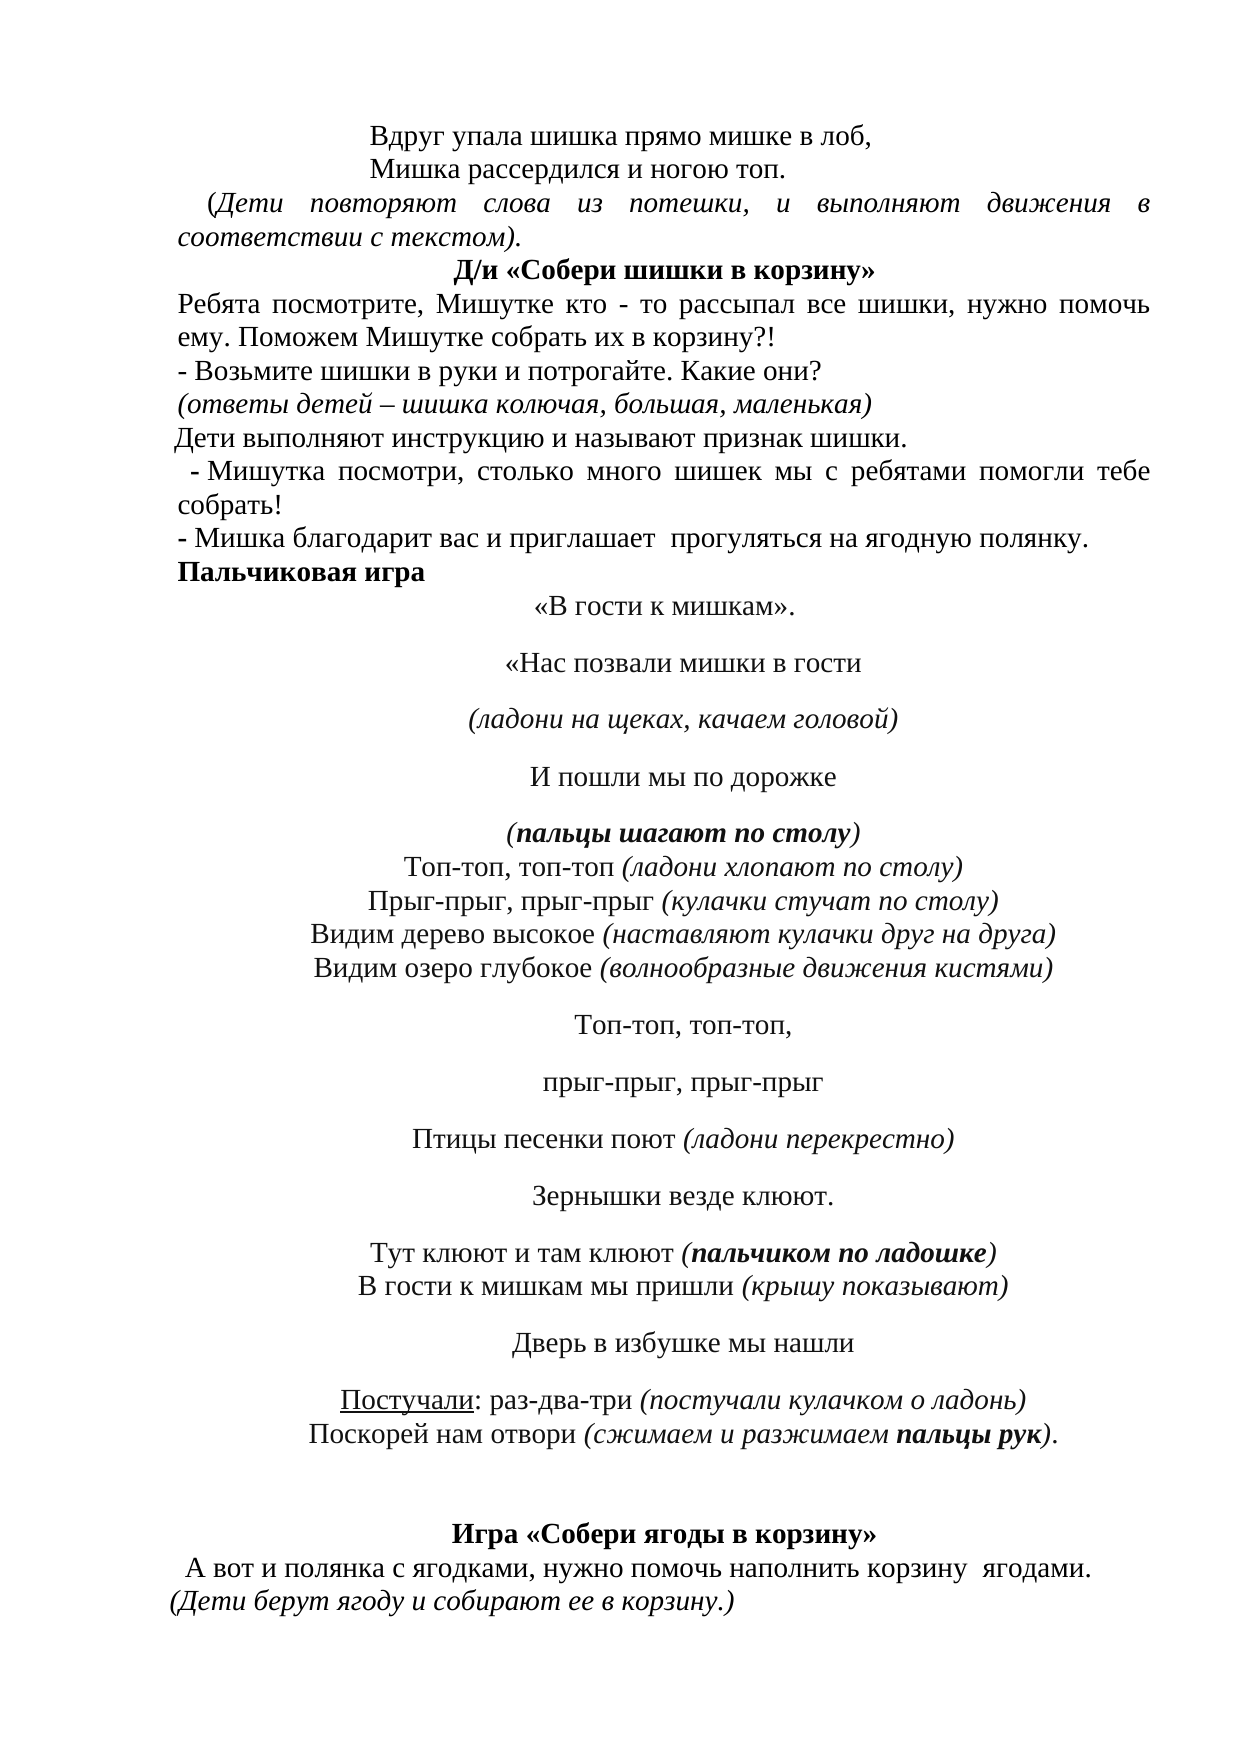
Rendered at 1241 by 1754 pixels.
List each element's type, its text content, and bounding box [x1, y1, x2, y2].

text прыг-прыг, прыг-прыг [177, 1064, 1152, 1097]
text - Возьмите шишки в руки и потрогайте. Какие они? [177, 353, 1152, 386]
text (ответы детей – шишка колючая, большая, маленькая) [177, 386, 1152, 420]
text «В гости к мишкам». [177, 588, 1152, 621]
text Птицы песенки поют (ладони перекрестно) [177, 1121, 1152, 1154]
text «Нас позвали мишки в гости [177, 645, 1152, 678]
text Топ-топ, топ-топ (ладони хлопают по столу) [177, 849, 1152, 883]
text И пошли мы по дорожке [177, 759, 1152, 792]
text (ладони на щеках, качаем головой) [177, 702, 1152, 735]
text Видим озеро глубокое (волнообразные движения кистями) [177, 950, 1152, 983]
text Мишка рассердился и ногою топ. [287, 152, 1152, 185]
text Зернышки везде клюют. [177, 1178, 1152, 1211]
text Игра «Собери ягоды в корзину» [177, 1516, 1152, 1550]
text А вот и полянка с ягодками, нужно помочь наполнить корзину ягодами. [177, 1550, 1152, 1583]
text - Мишка благодарит вас и приглашает прогуляться на ягодную полянку. [177, 521, 1152, 554]
text Вдруг упала шишка прямо мишке в лоб, [287, 118, 1152, 152]
text (Дети повторяют слова из потешки, и выполняют движения в соответствии с текстом). [140, 185, 1152, 252]
text (Дети берут ягоду и собирают ее в корзину.) [169, 1583, 1152, 1617]
text (пальцы шагают по столу) [177, 816, 1152, 849]
text Постучали: раз-два-три (постучали кулачком о ладонь) [177, 1382, 1152, 1416]
text Топ-топ, топ-топ, [177, 1007, 1152, 1040]
text Пальчиковая игра [177, 554, 1152, 588]
text Тут клюют и там клюют (пальчиком по ладошке) [177, 1235, 1152, 1268]
text В гости к мишкам мы пришли (крышу показывают) [177, 1268, 1152, 1302]
text Поскорей нам отвори (сжимаем и разжимаем пальцы рук). [177, 1416, 1152, 1449]
text Прыг-прыг, прыг-прыг (кулачки стучат по столу) [177, 883, 1152, 916]
text Дверь в избушке мы нашли [177, 1325, 1152, 1359]
text Дети выполняют инструкцию и называют признак шишки. [174, 420, 1152, 453]
text Ребята посмотрите, Мишутке кто - то рассыпал все шишки, нужно помочь ему. Поможем Мишутке собрать их в корзину?! [177, 286, 1152, 353]
text Д/и «Собери шишки в корзину» [177, 252, 1152, 286]
text - Мишутка посмотри, столько много шишек мы с ребятами помогли тебе собрать! [177, 453, 1152, 521]
text Видим дерево высокое (наставляют кулачки друг на друга) [177, 916, 1152, 950]
